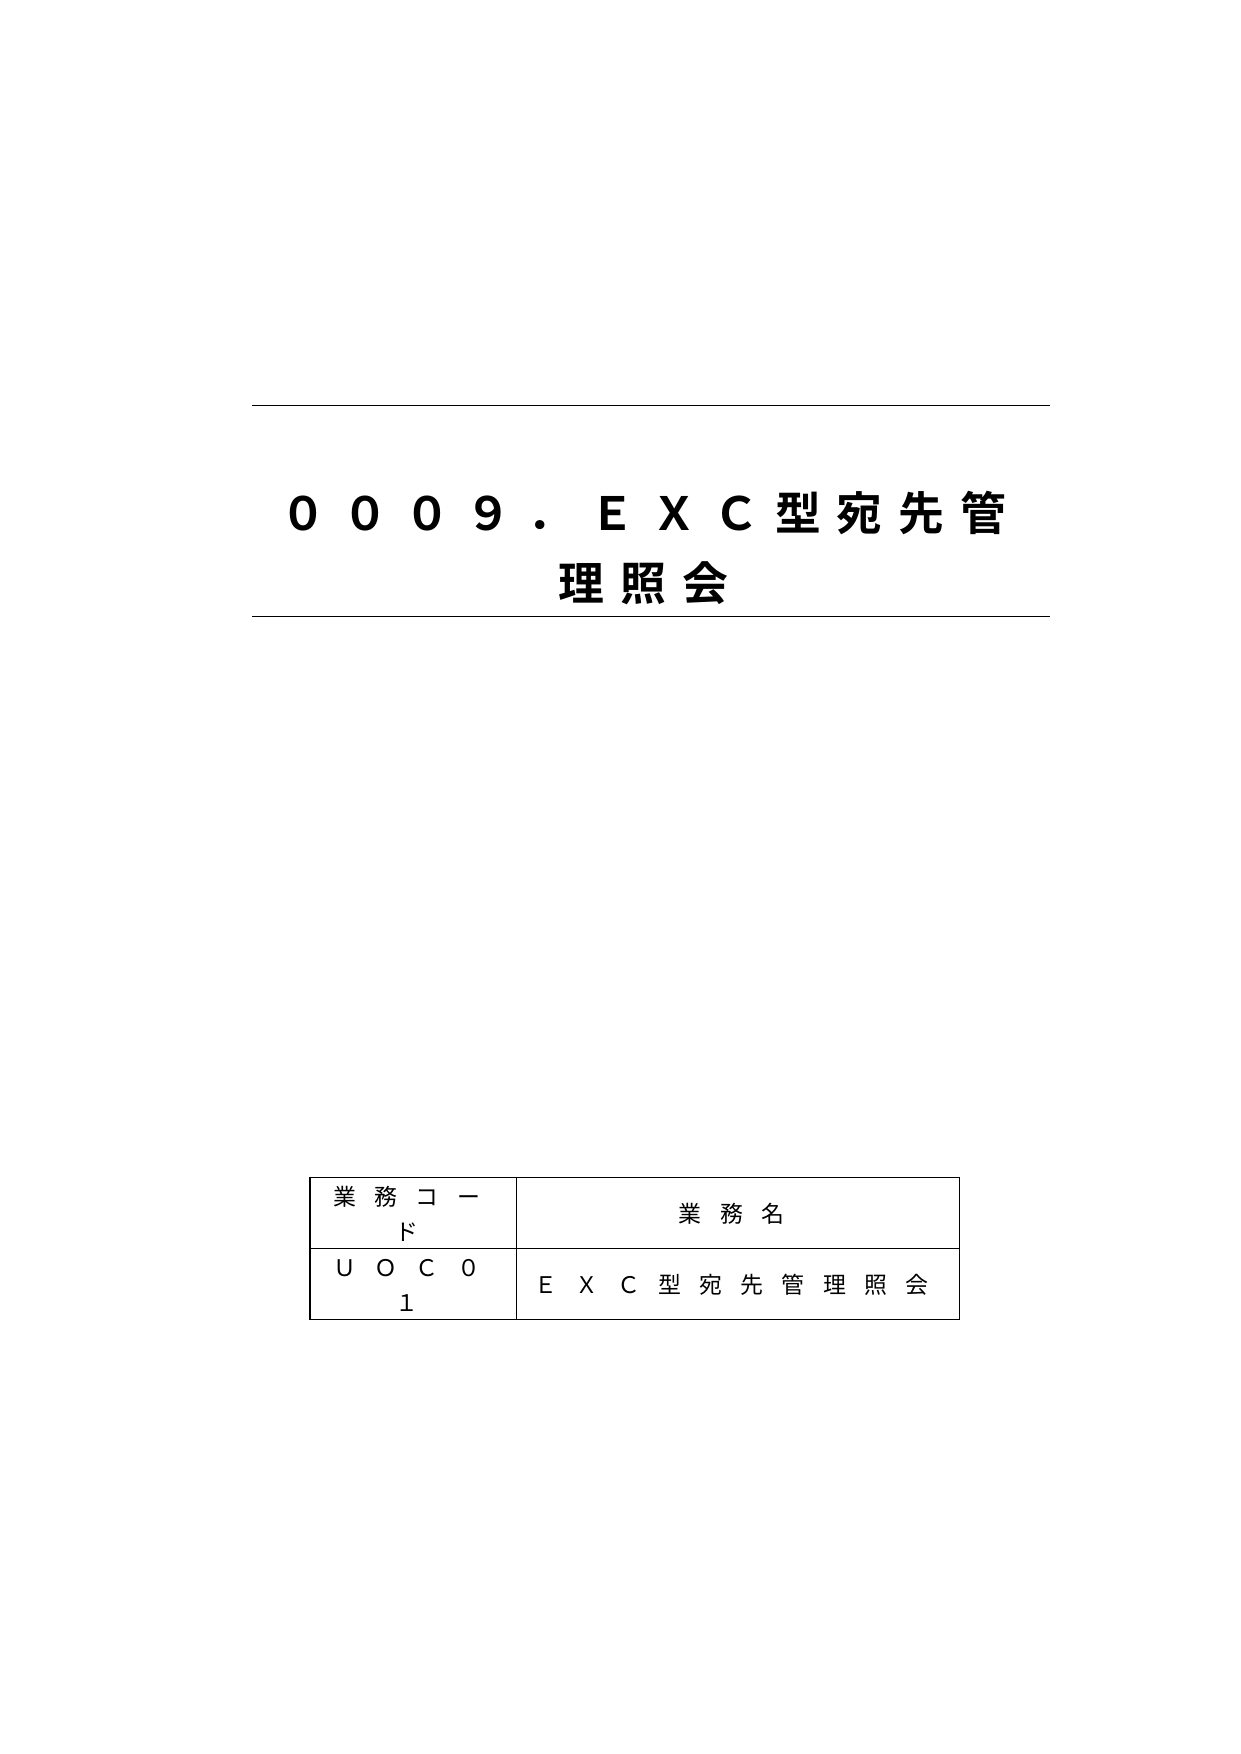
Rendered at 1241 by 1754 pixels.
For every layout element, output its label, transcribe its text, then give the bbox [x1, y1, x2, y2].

table_cell ＵＯＣ０１ [311, 1249, 516, 1319]
table_header 業務コード [311, 1178, 516, 1248]
table_header ０００９．ＥＸＣ型宛先管理照会 [252, 406, 1049, 616]
table_header 業務名 [517, 1178, 959, 1248]
table_cell ＥＸＣ型宛先管理照会 [517, 1249, 959, 1319]
